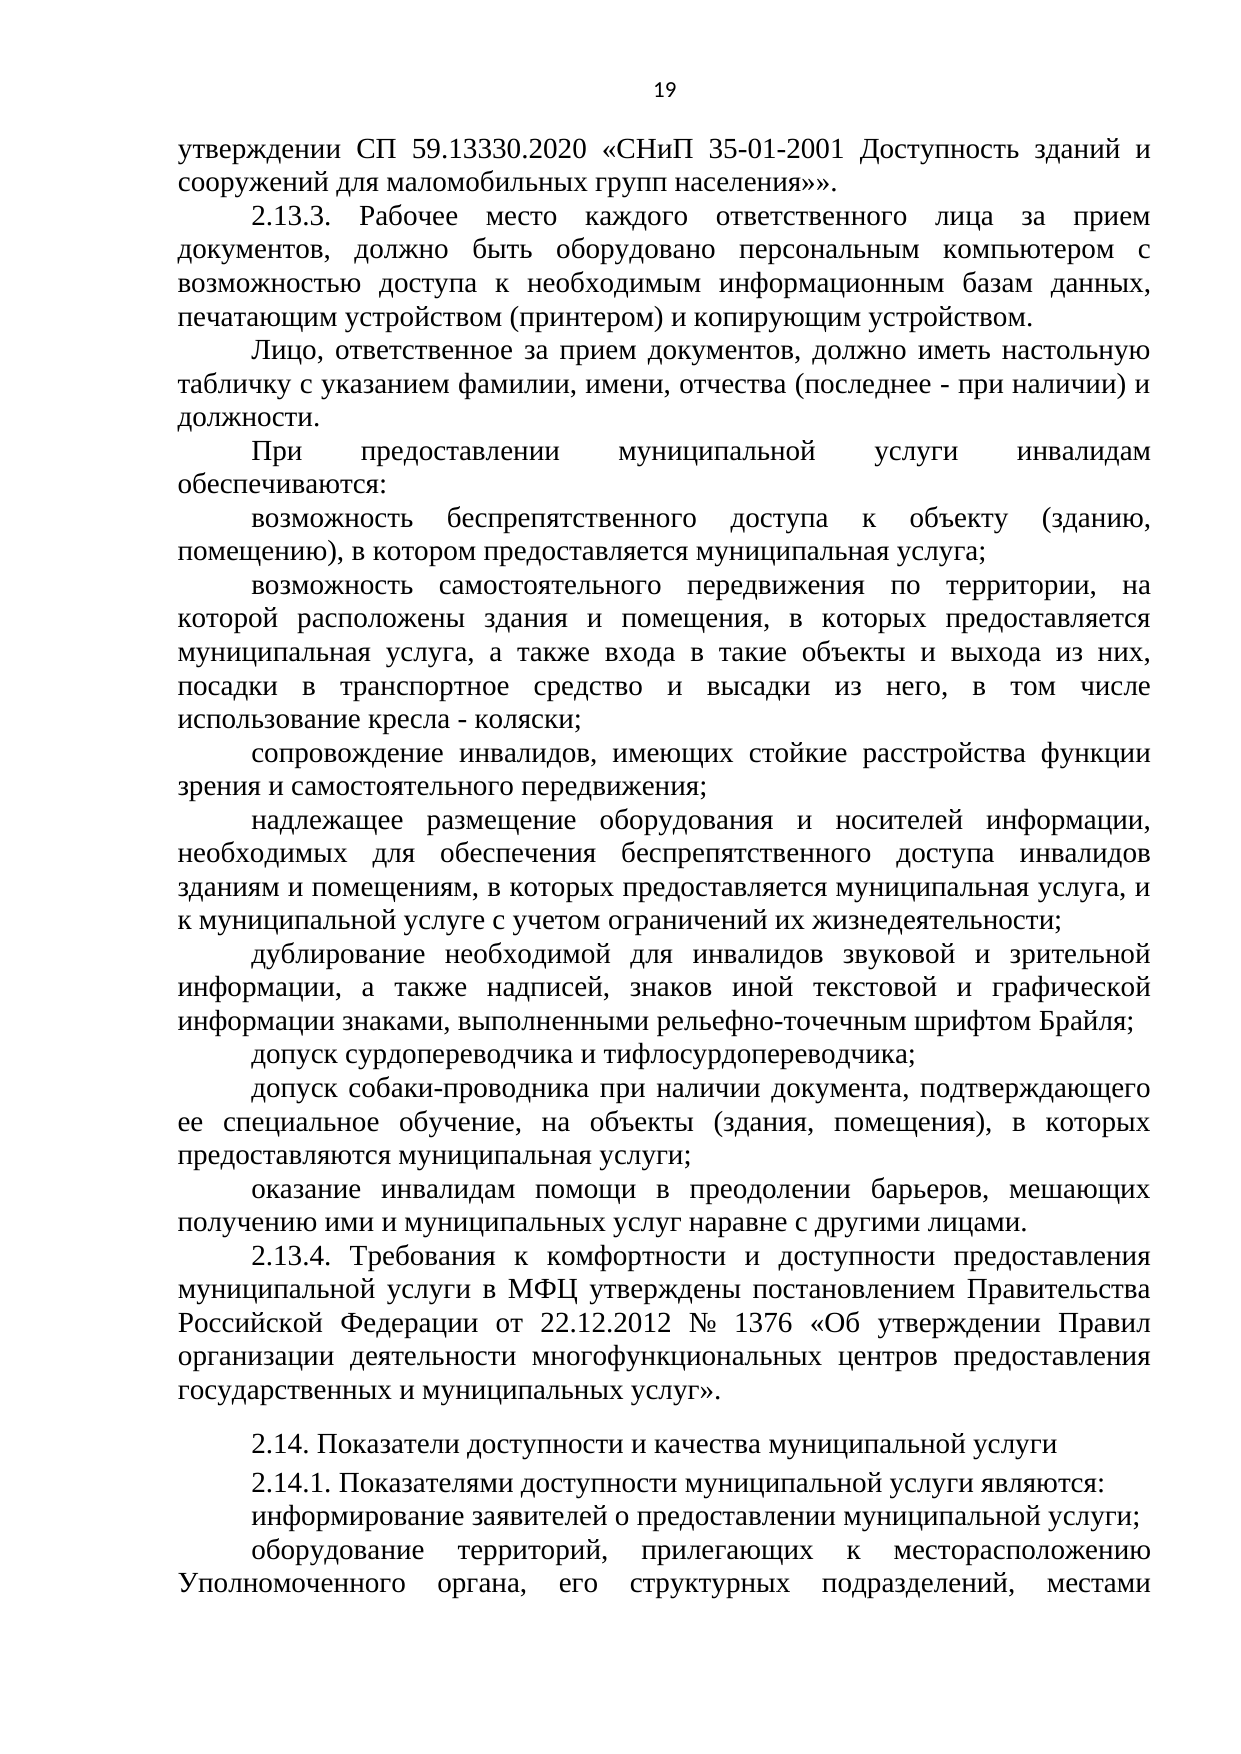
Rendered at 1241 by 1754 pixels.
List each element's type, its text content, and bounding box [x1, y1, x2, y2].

text 2.13.3. Рабочее место каждого ответственного лица за прием документов, должно быть оборудовано персональным компьютером с возможностью доступа к необходимым информационным базам данных, печатающим устройством (принтером) и копирующим устройством. [177, 198, 1152, 332]
text 2.14.1. Показателями доступности муниципальной услуги являются: [177, 1465, 1152, 1498]
text оказание инвалидам помощи в преодолении барьеров, мешающих получению ими и муниципальных услуг наравне с другими лицами. [177, 1171, 1152, 1238]
text При предоставлении муниципальной услуги инвалидам обеспечиваются: [177, 433, 1152, 500]
text допуск сурдопереводчика и тифлосурдопереводчика; [177, 1037, 1152, 1070]
text возможность беспрепятственного доступа к объекту (зданию, помещению), в котором предоставляется муниципальная услуга; [177, 500, 1152, 567]
subtitle 2.14. Показатели доступности и качества муниципальной услуги [177, 1426, 1152, 1460]
text возможность самостоятельного передвижения по территории, на которой расположены здания и помещения, в которых предоставляется муниципальная услуга, а также входа в такие объекты и выхода из них, посадки в транспортное средство и высадки из него, в том числе использование кресла - коляски; [177, 567, 1152, 735]
text надлежащее размещение оборудования и носителей информации, необходимых для обеспечения беспрепятственного доступа инвалидов зданиям и помещениям, в которых предоставляется муниципальная услуга, и к муниципальной услуге с учетом ограничений их жизнедеятельности; [177, 802, 1152, 936]
text сопровождение инвалидов, имеющих стойкие расстройства функции зрения и самостоятельного передвижения; [177, 735, 1152, 802]
text допуск собаки-проводника при наличии документа, подтверждающего ее специальное обучение, на объекты (здания, помещения), в которых предоставляются муниципальная услуги; [177, 1070, 1152, 1171]
text дублирование необходимой для инвалидов звуковой и зрительной информации, а также надписей, знаков иной текстовой и графической информации знаками, выполненными рельефно-точечным шрифтом Брайля; [177, 936, 1152, 1037]
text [177, 1532, 1152, 1599]
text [178, 131, 1152, 198]
text информирование заявителей о предоставлении муниципальной услуги; [177, 1498, 1152, 1532]
text 2.13.4. Требования к комфортности и доступности предоставления муниципальной услуги в МФЦ утверждены постановлением Правительства Российской Федерации от 22.12.2012 № 1376 «Об утверждении Правил организации деятельности многофункциональных центров предоставления государственных и муниципальных услуг». [178, 1238, 1152, 1406]
text Лицо, ответственное за прием документов, должно иметь настольную табличку с указанием фамилии, имени, отчества (последнее - при наличии) и должности. [177, 332, 1152, 433]
